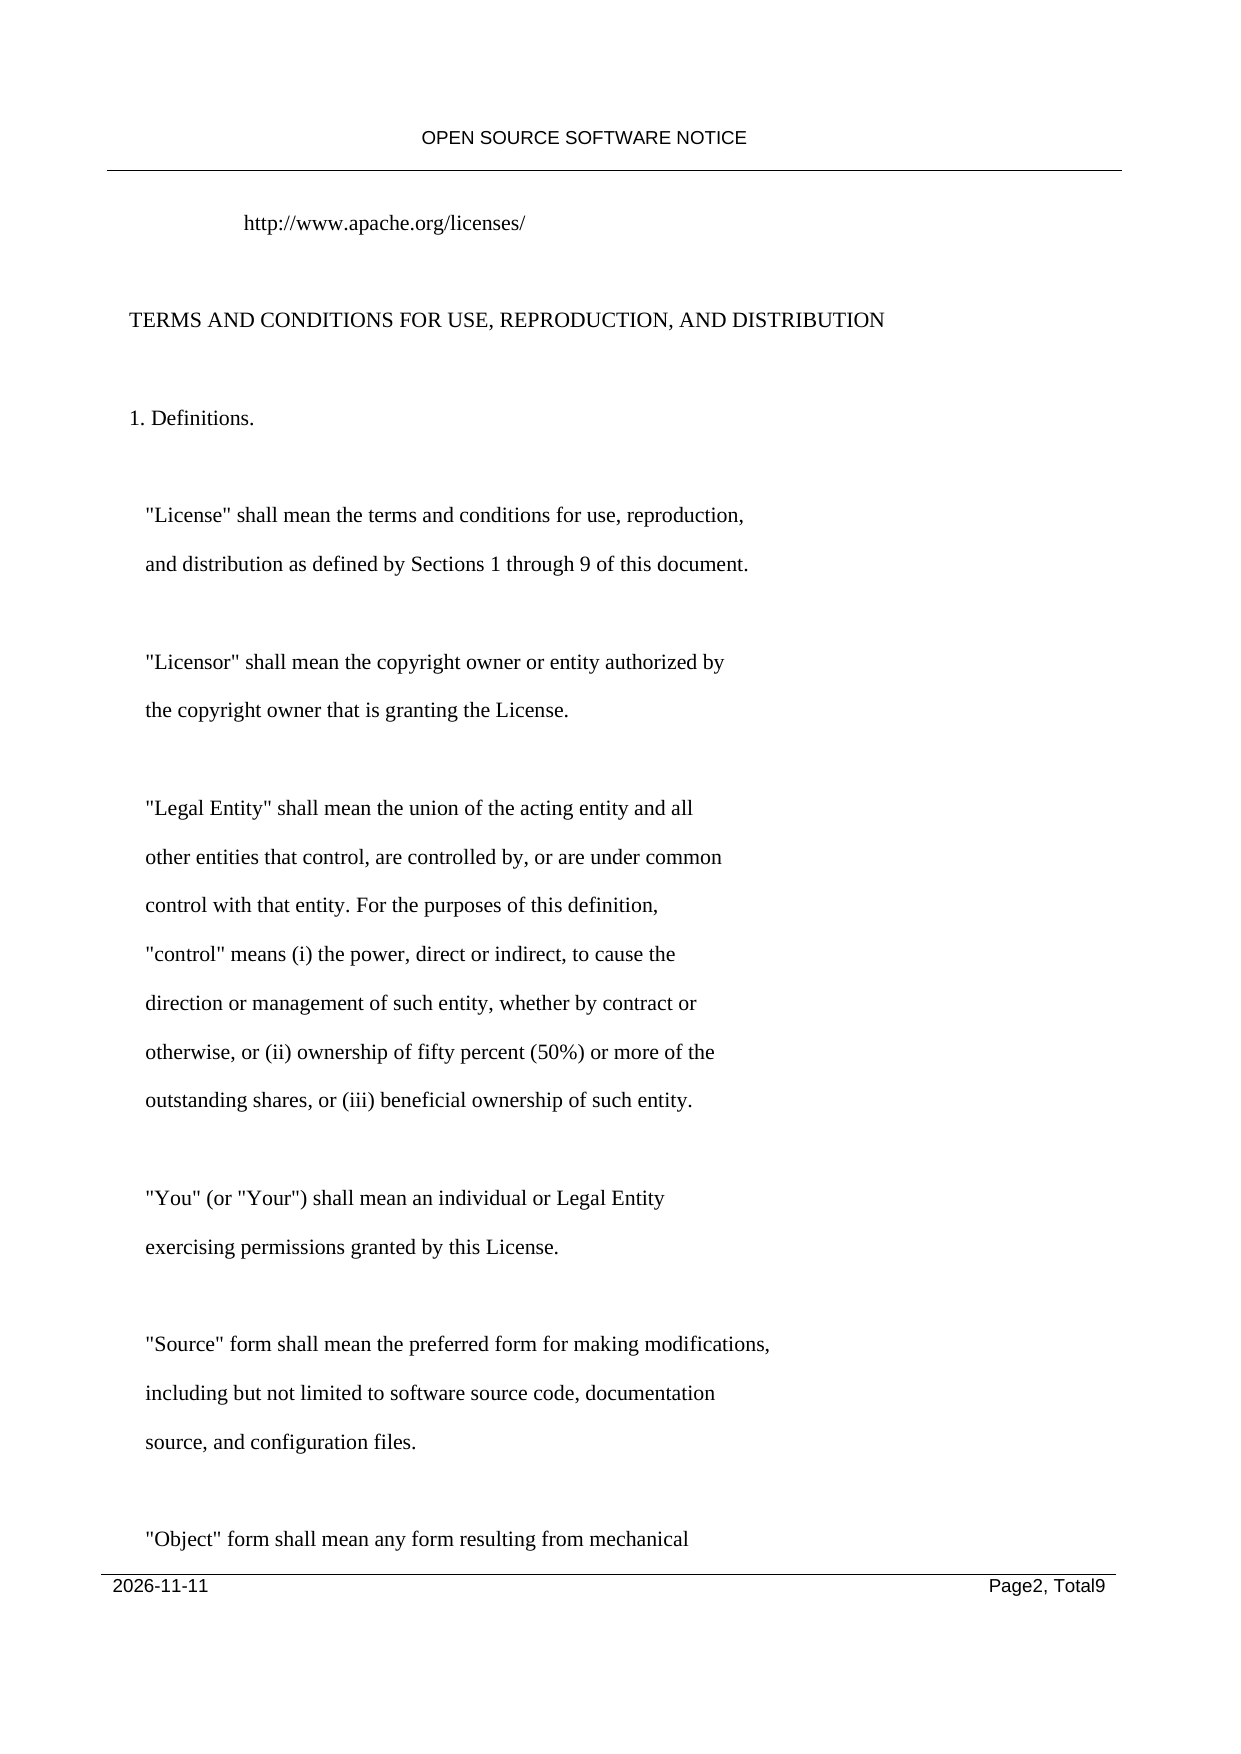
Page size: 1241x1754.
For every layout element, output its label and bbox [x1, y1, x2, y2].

text [112, 206, 1128, 1555]
